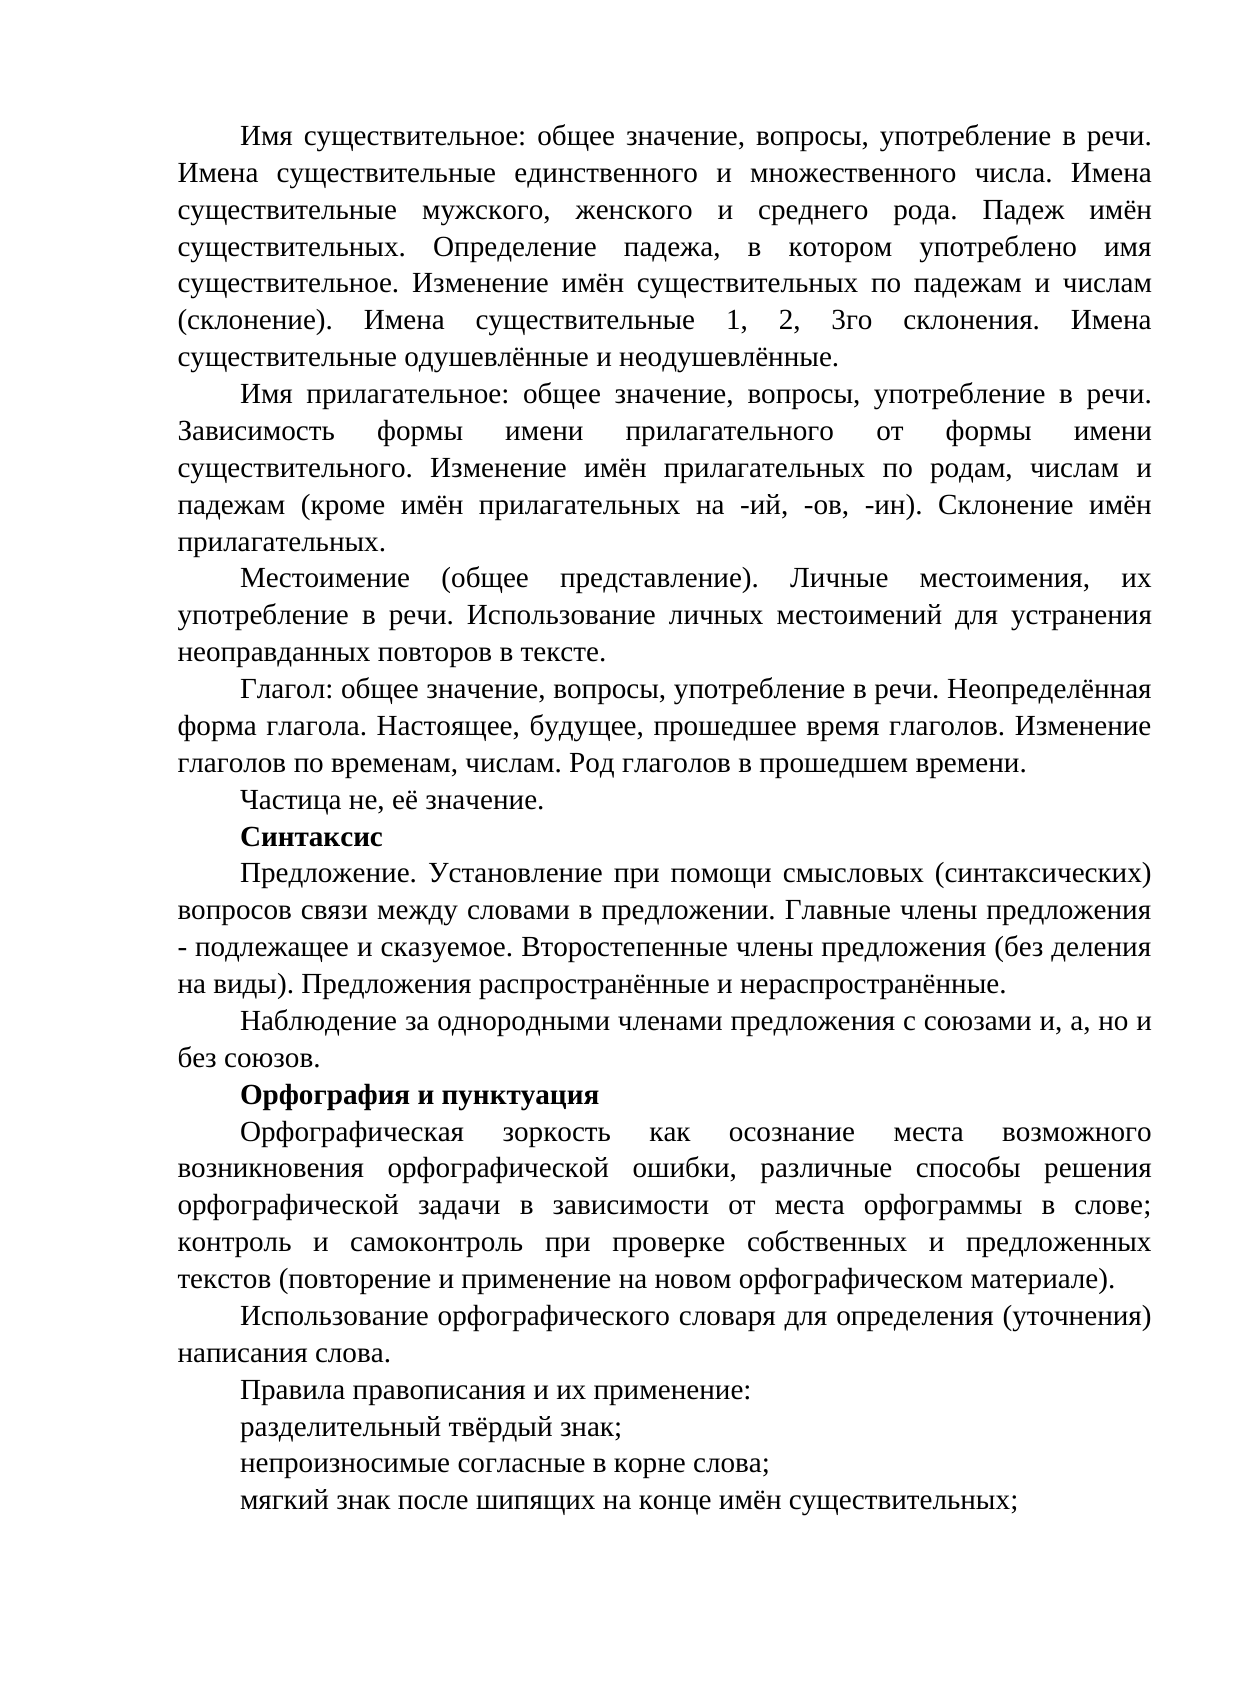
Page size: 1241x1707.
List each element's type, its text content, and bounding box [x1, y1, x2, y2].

text Орфография и пунктуация [177, 1077, 1152, 1110]
text Частица не, её значение. [177, 782, 1152, 815]
text разделительный твёрдый знак; [177, 1409, 1152, 1442]
text Местоимение (общее представление). Личные местоимения, их употребление в речи. Использование личных местоимений для устранения неоправданных повторов в тексте. [177, 561, 1152, 668]
text Орфографическая зоркость как осознание места возможного возникновения орфографической ошибки, различные способы решения орфографической задачи в зависимости от места орфограммы в слове; контроль и самоконтроль при проверке собственных и предложенных текстов (повторение и применение на новом орфографическом материале). [177, 1114, 1152, 1295]
text Синтаксис [177, 819, 1152, 852]
text непроизносимые согласные в корне слова; [177, 1446, 1152, 1479]
text мягкий знак после шипящих на конце имён существительных; [177, 1482, 1152, 1516]
text Использование орфографического словаря для определения (уточнения) написания слова. [177, 1298, 1152, 1368]
text Глагол: общее значение, вопросы, употребление в речи. Неопределённая форма глагола. Настоящее, будущее, прошедшее время глаголов. Изменение глаголов по временам, числам. Род глаголов в прошедшем времени. [177, 671, 1152, 778]
text Правила правописания и их применение: [177, 1372, 1152, 1405]
text Наблюдение за однородными членами предложения с союзами и, а, но и без союзов. [177, 1003, 1152, 1073]
text Имя прилагательное: общее значение, вопросы, употребление в речи. Зависимость формы имени прилагательного от формы имени существительного. Изменение имён прилагательных по родам, числам и падежам (кроме имён прилагательных на -ий, -ов, -ин). Склонение имён прилагательных. [177, 376, 1152, 557]
text Предложение. Установление при помощи смысловых (синтаксических) вопросов связи между словами в предложении. Главные члены предложения ‑ подлежащее и сказуемое. Второстепенные члены предложения (без деления на виды). Предложения распространённые и нераспространённые. [177, 856, 1152, 1000]
text Имя существительное: общее значение, вопросы, употребление в речи. Имена существительные единственного и множественного числа. Имена существительные мужского, женского и среднего рода. Падеж имён существительных. Определение падежа, в котором употреблено имя существительное. Изменение имён существительных по падежам и числам (склонение). Имена существительные 1, 2, 3­го склонения. Имена существительные одушевлённые и неодушевлённые. [177, 118, 1152, 373]
